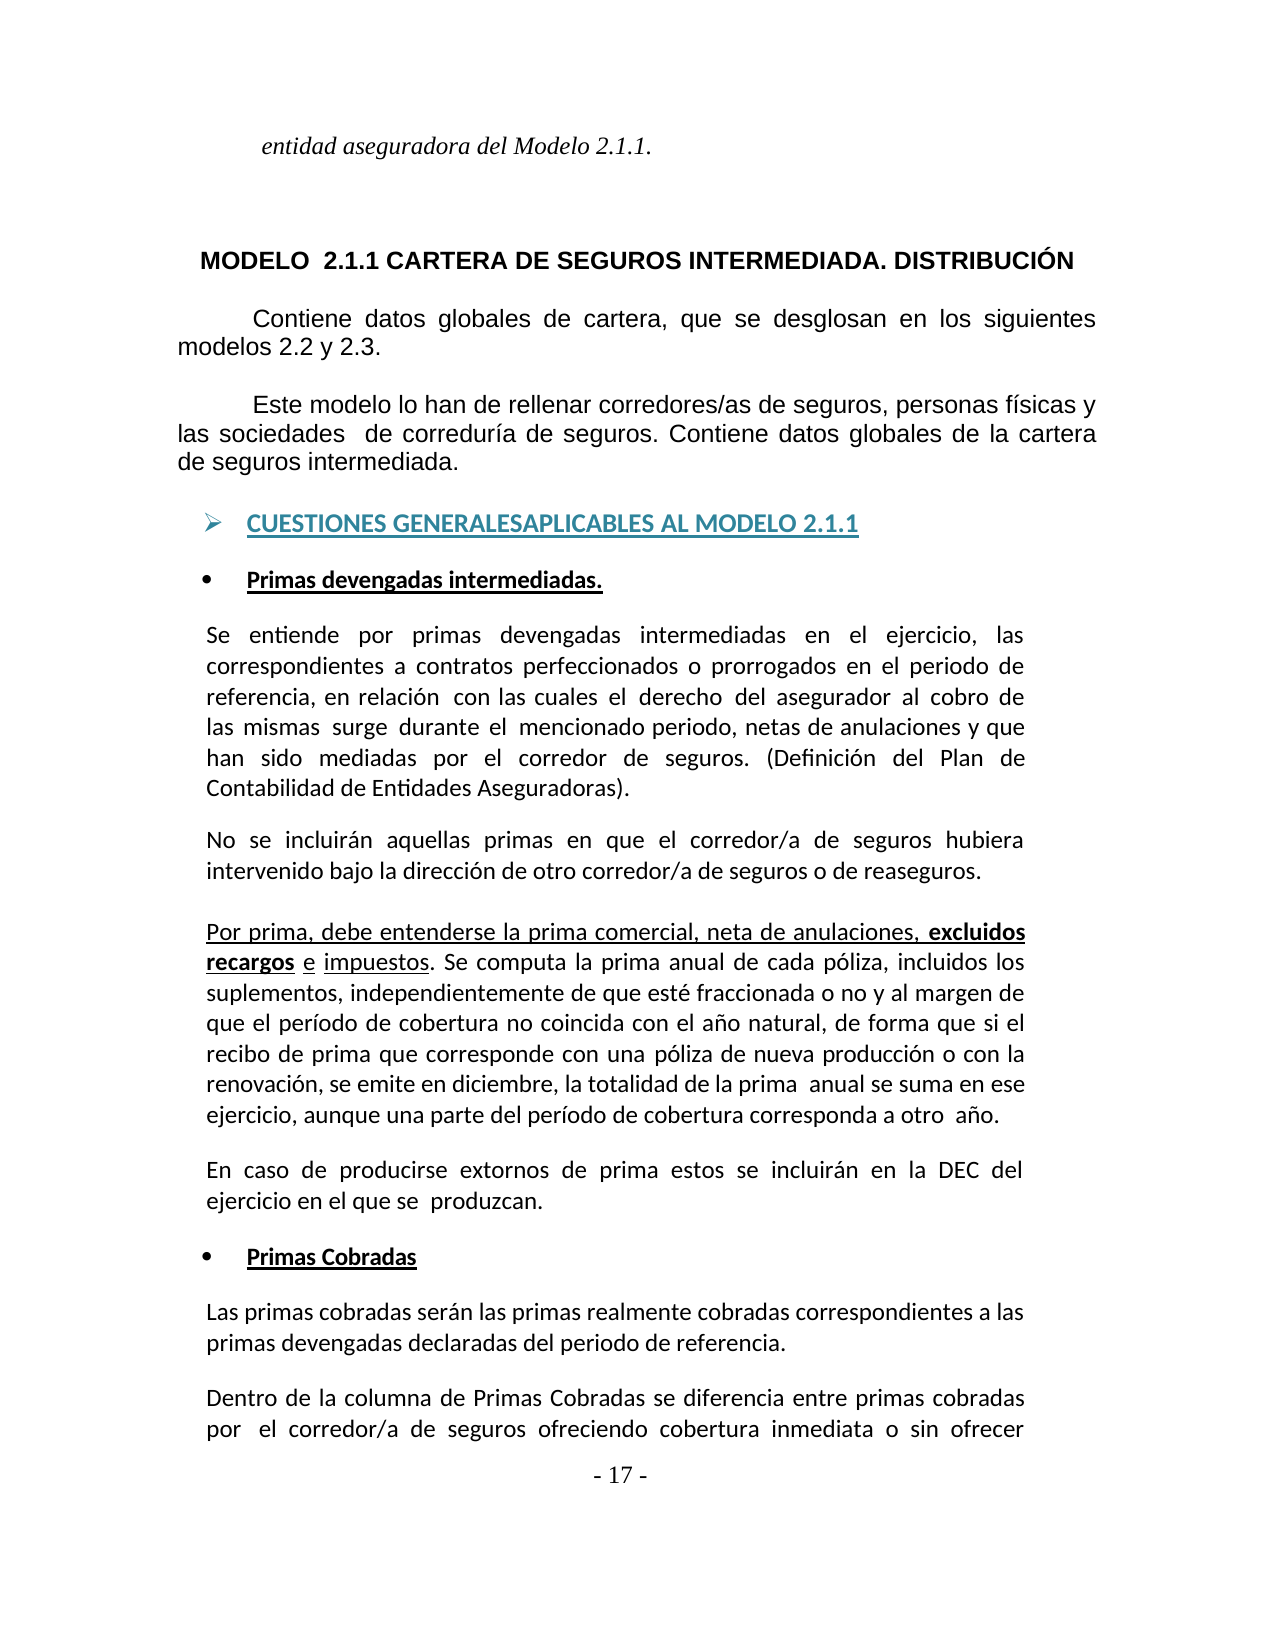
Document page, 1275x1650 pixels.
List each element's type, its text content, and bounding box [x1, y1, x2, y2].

text Contiene datos globales de cartera, que se desglosan en los siguientes modelos 2.2 y 2.3. [177, 303, 1098, 361]
text Las primas cobradas serán las primas realmente cobradas correspondientes a las primas devengadas declaradas del periodo de referencia. [206, 1296, 1025, 1357]
text MODELO 2.1.1 CARTERA DE SEGUROS INTERMEDIADA. DISTRIBUCIÓN [177, 246, 1098, 275]
text No se incluirán aquellas primas en que el corredor/a de seguros hubiera intervenido bajo la dirección de otro corredor/a de seguros o de reaseguros. [206, 825, 1025, 886]
text Por prima, debe entenderse la prima comercial, neta de anulaciones, excluidos recargos e impuestos. Se computa la prima anual de cada póliza, incluidos los suplementos, independientemente de que esté fraccionada o no y al margen de que el período de cobertura no coincida con el año natural, de forma que si el recibo de prima que corresponde con una póliza de nueva producción o con la renovación, se emite en diciembre, la totalidad de la prima anual se suma en ese ejercicio, aunque una parte del período de cobertura corresponda a otro año. [206, 944, 1025, 1129]
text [261, 131, 1012, 160]
text Este modelo lo han de rellenar corredores/as de seguros, personas físicas y las sociedades de correduría de seguros. Contiene datos globales de la cartera de seguros intermediada. [177, 390, 1098, 476]
subtitle Primas devengadas intermediadas. [202, 564, 1098, 595]
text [206, 1382, 1025, 1443]
subtitle Primas Cobradas [202, 1241, 1098, 1271]
subtitle CUESTIONES GENERALESAPLICABLES AL MODELO 2.1.1 [202, 506, 1098, 539]
text Se entiende por primas devengadas intermediadas en el ejercicio, las correspondientes a contratos perfeccionados o prorrogados en el periodo de referencia, en relación con las cuales el derecho del asegurador al cobro de las mismas surge durante el mencionado periodo, netas de anulaciones y que han sido mediadas por el corredor de seguros. (Definición del Plan de Contabilidad de Entidades Aseguradoras). [206, 619, 1025, 803]
text En caso de producirse extornos de prima estos se incluirán en la DEC del ejercicio en el que se produzcan. [206, 1154, 1024, 1216]
